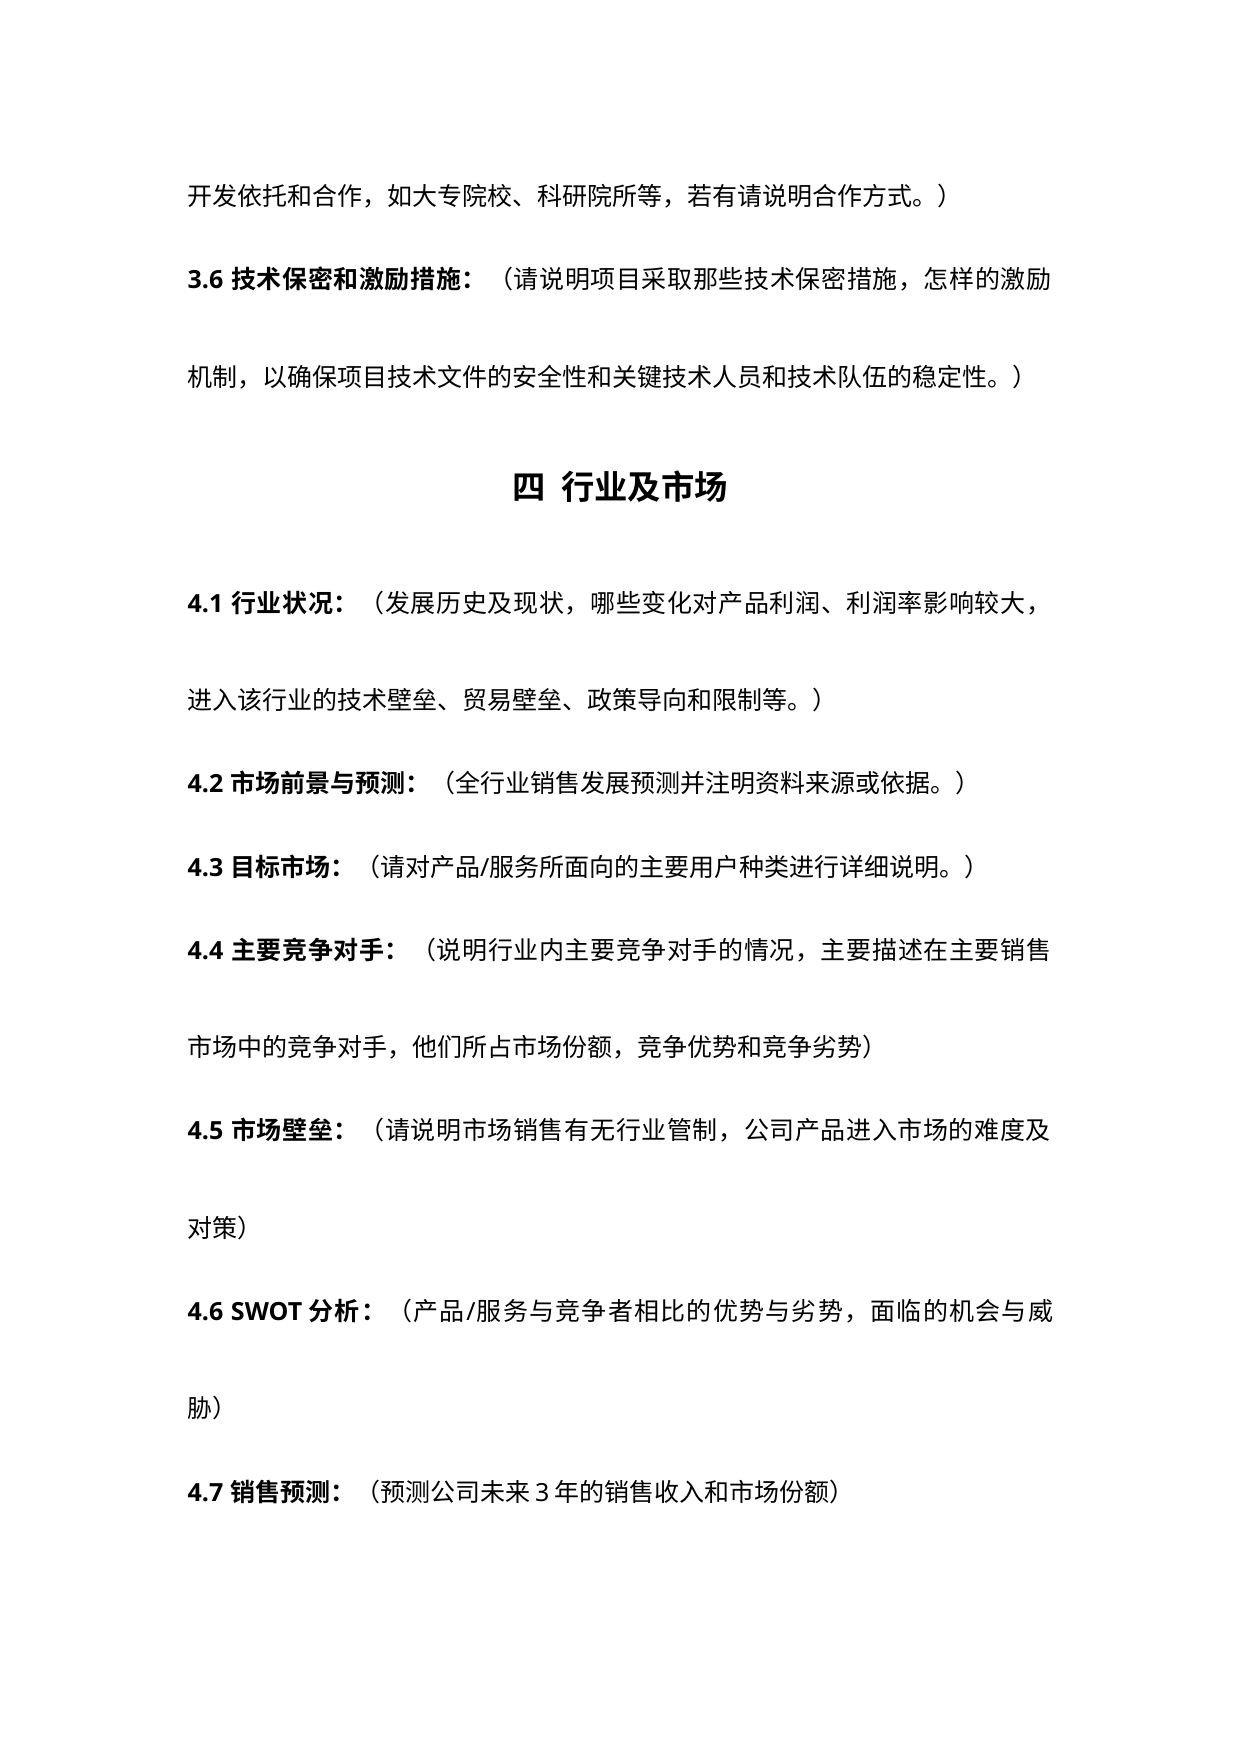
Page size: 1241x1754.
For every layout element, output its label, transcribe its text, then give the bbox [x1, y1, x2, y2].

text 4.3 目标市场：（请对产品/服务所面向的主要用户种类进行详细说明。） [187, 833, 1053, 898]
text 4.2 市场前景与预测：（全行业销售发展预测并注明资料来源或依据。） [187, 749, 1053, 814]
subtitle 四 行业及市场 [187, 453, 1053, 518]
text 4.7 销售预测：（预测公司未来3年的销售收入和市场份额） [187, 1458, 1053, 1523]
text 4.4 主要竞争对手：（说明行业内主要竞争对手的情况，主要描述在主要销售市场中的竞争对手，他们所占市场份额，竞争优势和竞争劣势） [187, 916, 1053, 1078]
text 4.1 行业状况：（发展历史及现状，哪些变化对产品利润、利润率影响较大，进入该行业的技术壁垒、贸易壁垒、政策导向和限制等。） [187, 569, 1053, 731]
text 4.6 SWOT分析：（产品/服务与竞争者相比的优势与劣势，面临的机会与威胁） [187, 1277, 1053, 1439]
text 4.5 市场壁垒：（请说明市场销售有无行业管制，公司产品进入市场的难度及对策） [187, 1096, 1053, 1259]
text 3.6 技术保密和激励措施：（请说明项目采取那些技术保密措施，怎样的激励机制，以确保项目技术文件的安全性和关键技术人员和技术队伍的稳定性。） [187, 245, 1053, 408]
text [187, 162, 1053, 227]
